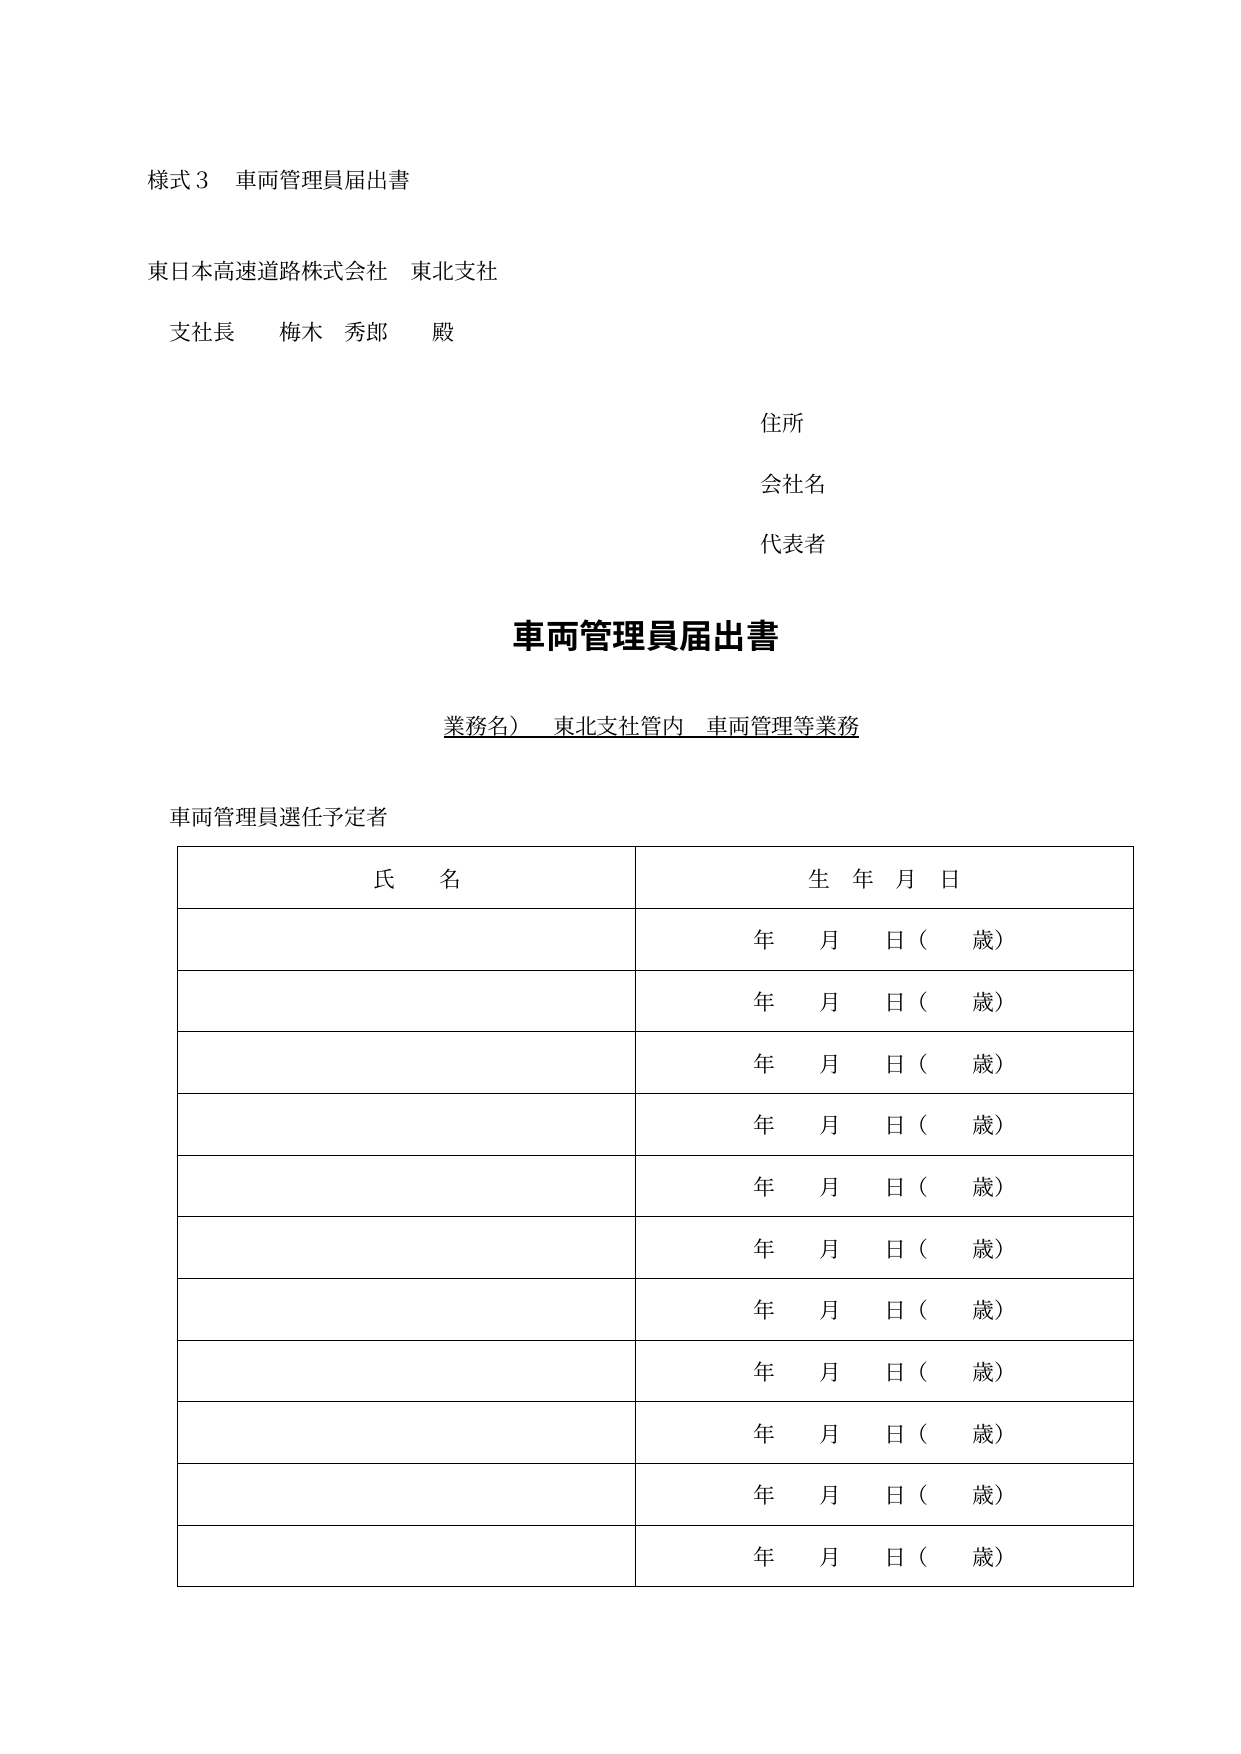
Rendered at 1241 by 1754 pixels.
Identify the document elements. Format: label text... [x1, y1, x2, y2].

table_cell [178, 1464, 635, 1524]
table_cell [178, 909, 635, 969]
table_cell [178, 1402, 635, 1463]
table_cell [178, 1526, 635, 1586]
table_header 氏 名 [178, 847, 635, 908]
table_cell [178, 971, 635, 1031]
table_cell 年 月 日（ 歳） [636, 909, 1133, 969]
text 支社長 梅木 秀郎 殿 [148, 301, 1144, 361]
table_cell 年 月 日（ 歳） [636, 1217, 1133, 1278]
table_cell [178, 1032, 635, 1093]
text 車両管理員選任予定者 [148, 786, 1144, 846]
table_cell 年 月 日（ 歳） [636, 1279, 1133, 1339]
text 東日本高速道路株式会社 東北支社 [148, 240, 1144, 301]
table_cell [178, 1217, 635, 1278]
table_cell 年 月 日（ 歳） [636, 1526, 1133, 1586]
text 様式３ 車両管理員届出書 [148, 149, 1144, 210]
text 車両管理員届出書 [148, 604, 1144, 664]
table_cell 年 月 日（ 歳） [636, 1032, 1133, 1093]
table_cell 年 月 日（ 歳） [636, 1402, 1133, 1463]
table_cell [178, 1341, 635, 1401]
text 代表者 [148, 513, 1144, 573]
table_cell 年 月 日（ 歳） [636, 971, 1133, 1031]
text 会社名 [148, 452, 1144, 513]
table_cell 年 月 日（ 歳） [636, 1094, 1133, 1154]
text 住所 [148, 392, 1144, 452]
table_header 生 年 月 日 [636, 847, 1133, 908]
table_cell [178, 1156, 635, 1216]
table_cell [178, 1094, 635, 1154]
table_cell 年 月 日（ 歳） [636, 1156, 1133, 1216]
table_cell 年 月 日（ 歳） [636, 1464, 1133, 1524]
text 業務名） 東北支社管内 車両管理等業務 [148, 695, 1144, 755]
table_cell [178, 1279, 635, 1339]
table_cell 年 月 日（ 歳） [636, 1341, 1133, 1401]
